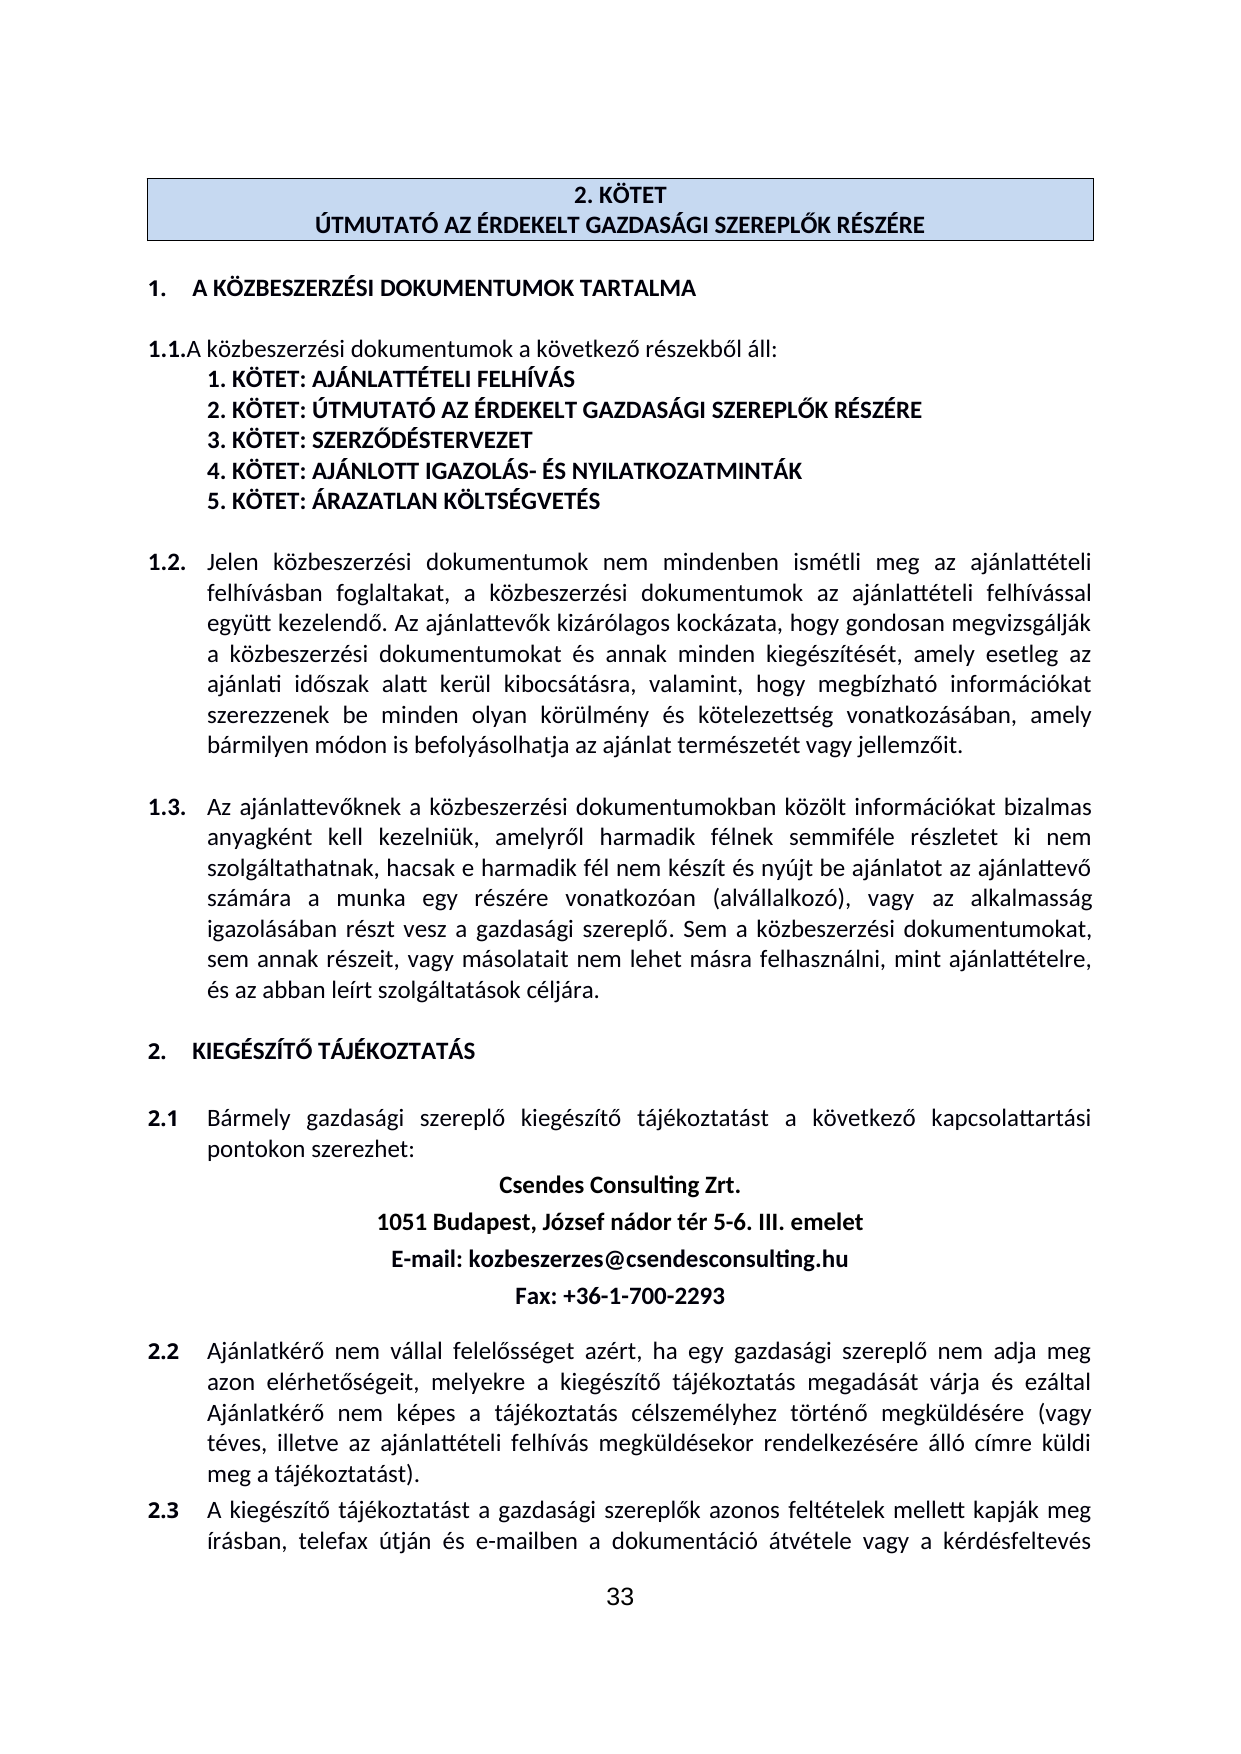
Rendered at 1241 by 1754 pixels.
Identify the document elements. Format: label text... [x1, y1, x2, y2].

text E-mail: kozbeszerzes@csendesconsulting.hu [148, 1243, 1093, 1274]
text 1.2. Jelen közbeszerzési dokumentumok nem mindenben ismétli meg az ajánlattételi felhívásban foglaltakat, a közbeszerzési dokumentumok az ajánlattételi felhívással együtt kezelendő. Az ajánlattevők kizárólagos kockázata, hogy gondosan megvizsgálják a közbeszerzési dokumentumokat és annak minden kiegészítését, amely esetleg az ajánlati időszak alatt kerül kibocsátásra, valamint, hogy megbízható információkat szerezzenek be minden olyan körülmény és kötelezettség vonatkozásában, amely bármilyen módon is befolyásolhatja az ajánlat természetét vagy jellemzőit. [148, 547, 1093, 760]
text 5. KÖTET: ÁRAZATLAN KÖLTSÉGVETÉS [207, 486, 1093, 516]
list A KÖZBESZERZÉSI DOKUMENTUMOK TARTALMA [148, 272, 1093, 302]
text 1. KÖTET: ajánlattételi felhívás [207, 363, 1093, 394]
text 2. KÖTET: ÚTMUTATÓ Az érdekelt gazdasági szereplők részére [207, 394, 1093, 424]
list Bármely gazdasági szereplő kiegészítő tájékoztatást a következő kapcsolattartási pontokon szerezhet: [148, 1102, 1093, 1163]
list Ajánlatkérő nem vállal felelősséget azért, ha egy gazdasági szereplő nem adja meg azon elérhetőségeit, melyekre a kiegészítő tájékoztatás megadását várja és ezáltal Ajánlatkérő nem képes a tájékoztatás célszemélyhez történő megküldésére (vagy téves, illetve az ajánlattételi felhívás megküldésekor rendelkezésére álló címre küldi meg a tájékoztatást). [148, 1336, 1093, 1488]
list KIEGÉSZÍTŐ TÁJÉKOZTATÁS [148, 1035, 1093, 1066]
text Fax: +36-1-700-2293 [148, 1280, 1093, 1311]
text 2. kötet [148, 179, 1093, 209]
text ÚTMUTATÓ Az érdekelt gazdasági szereplők részére [148, 209, 1093, 240]
text 4. KÖTET: AJÁNLOTT IGAZOLÁS- ÉS NYILATKOZATMINTÁK [207, 455, 1093, 486]
text 1.3. Az ajánlattevőknek a közbeszerzési dokumentumokban közölt információkat bizalmas anyagként kell kezelniük, amelyről harmadik félnek semmiféle részletet ki nem szolgáltathatnak, hacsak e harmadik fél nem készít és nyújt be ajánlatot az ajánlattevő számára a munka egy részére vonatkozóan (alvállalkozó), vagy az alkalmasság igazolásában részt vesz a gazdasági szereplő. Sem a közbeszerzési dokumentumokat, sem annak részeit, vagy másolatait nem lehet másra felhasználni, mint ajánlattételre, és az abban leírt szolgáltatások céljára. [148, 791, 1093, 1004]
text 1.1.A közbeszerzési dokumentumok a következő részekből áll: [148, 333, 1093, 363]
text Csendes Consulting Zrt. [148, 1170, 1093, 1200]
text 3. KÖTET: SZERZŐDÉSTERVEZET [207, 424, 1093, 455]
text 1051 Budapest, József nádor tér 5-6. III. emelet [148, 1206, 1093, 1237]
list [148, 1494, 1093, 1556]
